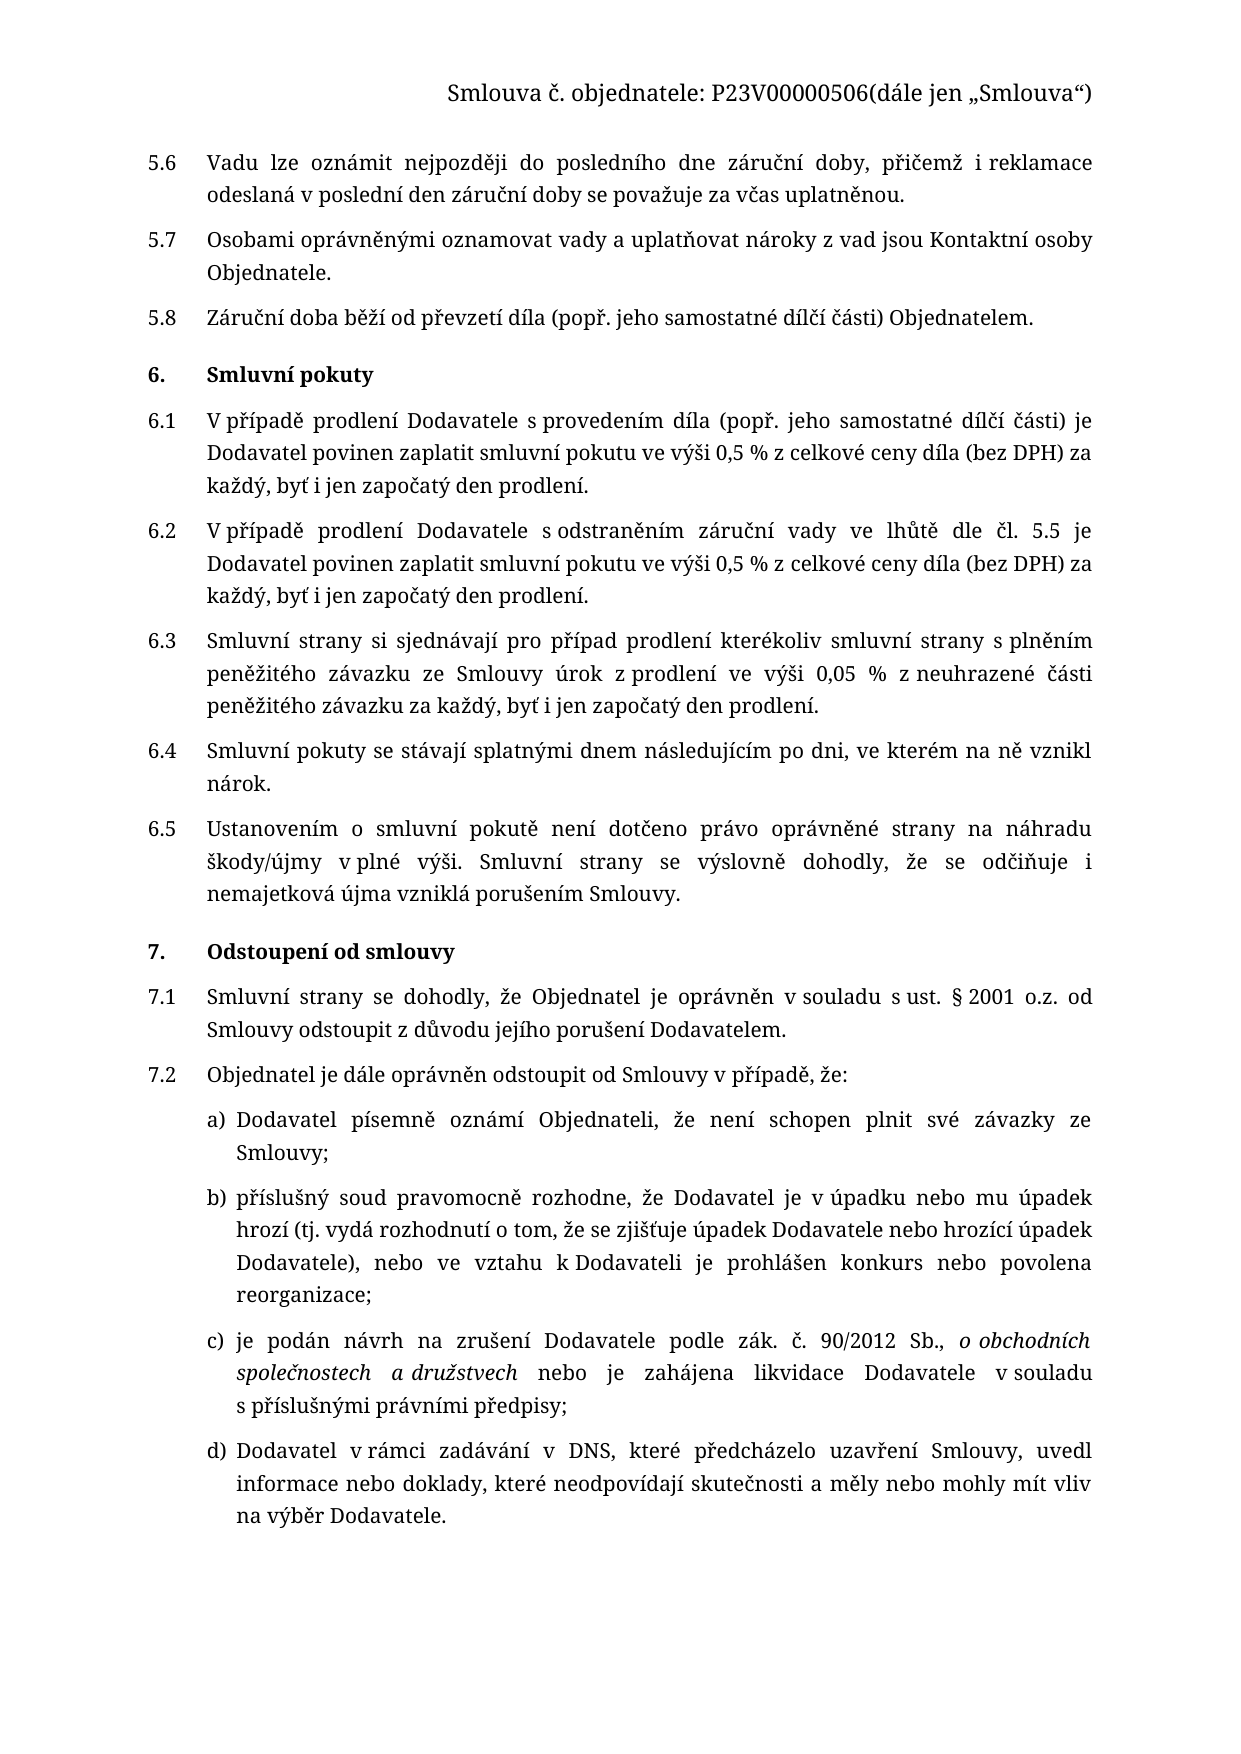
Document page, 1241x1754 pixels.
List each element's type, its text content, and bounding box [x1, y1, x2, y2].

list Smluvní strany se dohodly, že Objednatel je oprávněn v souladu s ust. § 2001 o.z. od Smlouvy odstoupit z důvodu jejího porušení Dodavatelem. [148, 982, 1093, 1043]
list je podán návrh na zrušení Dodavatele podle zák. č. 90/2012 Sb., o obchodních společnostech a družstvech nebo je zahájena likvidace Dodavatele v souladu s příslušnými právními předpisy; [207, 1326, 1093, 1419]
list Záruční doba běží od převzetí díla (popř. jeho samostatné dílčí části) Objednatelem. [148, 303, 1093, 331]
list V případě prodlení Dodavatele s provedením díla (popř. jeho samostatné dílčí části) je Dodavatel povinen zaplatit smluvní pokutu ve výši 0,5 % z celkové ceny díla (bez DPH) za každý, byť i jen započatý den prodlení. [148, 406, 1093, 499]
list V případě prodlení Dodavatele s odstraněním záruční vady ve lhůtě dle čl. 5.5 je Dodavatel povinen zaplatit smluvní pokutu ve výši 0,5 % z celkové ceny díla (bez DPH) za každý, byť i jen započatý den prodlení. [148, 516, 1093, 610]
list Objednatel je dále oprávněn odstoupit od Smlouvy v případě, že: [148, 1060, 1093, 1088]
list Smluvní pokuty [148, 361, 1093, 389]
list Odstoupení od smlouvy [148, 937, 1093, 966]
list příslušný soud pravomocně rozhodne, že Dodavatel je v úpadku nebo mu úpadek hrozí (tj. vydá rozhodnutí o tom, že se zjišťuje úpadek Dodavatele nebo hrozící úpadek Dodavatele), nebo ve vztahu k Dodavateli je prohlášen konkurs nebo povolena reorganizace; [207, 1183, 1093, 1309]
list Dodavatel v rámci zadávání v DNS, které předcházelo uzavření Smlouvy, uvedl informace nebo doklady, které neodpovídají skutečnosti a měly nebo mohly mít vliv na výběr Dodavatele. [207, 1436, 1093, 1530]
list Vadu lze oznámit nejpozději do posledního dne záruční doby, přičemž i reklamace odeslaná v poslední den záruční doby se považuje za včas uplatněnou. [148, 148, 1093, 209]
list Dodavatel písemně oznámí Objednateli, že není schopen plnit své závazky ze Smlouvy; [207, 1105, 1093, 1166]
list Ustanovením o smluvní pokutě není dotčeno právo oprávněné strany na náhradu škody/újmy v plné výši. Smluvní strany se výslovně dohodly, že se odčiňuje i nemajetková újma vzniklá porušením Smlouvy. [148, 814, 1093, 908]
list Osobami oprávněnými oznamovat vady a uplatňovat nároky z vad jsou Kontaktní osoby Objednatele. [148, 225, 1093, 286]
list Smluvní pokuty se stávají splatnými dnem následujícím po dni, ve kterém na ně vznikl nárok. [148, 737, 1093, 798]
list Smluvní strany si sjednávají pro případ prodlení kterékoliv smluvní strany s plněním peněžitého závazku ze Smlouvy úrok z prodlení ve výši 0,05 % z neuhrazené části peněžitého závazku za každý, byť i jen započatý den prodlení. [148, 626, 1093, 720]
